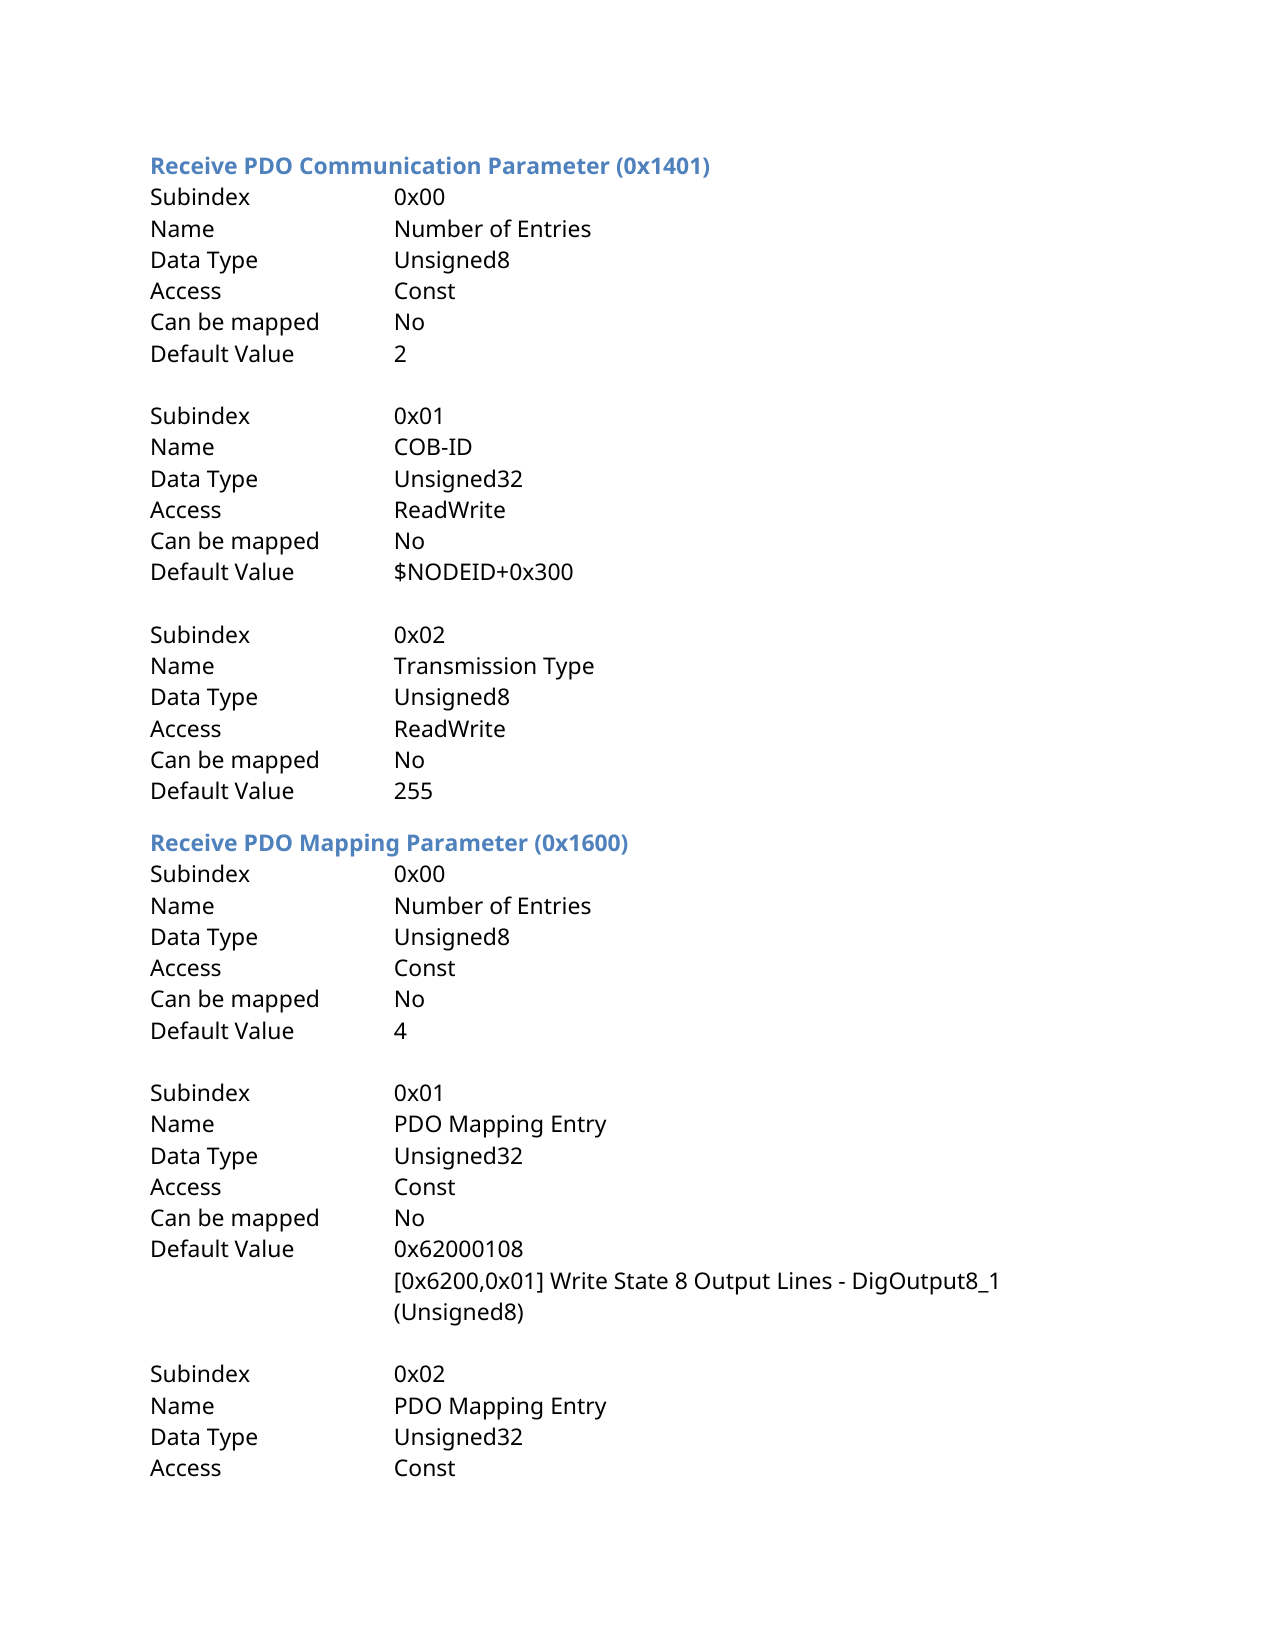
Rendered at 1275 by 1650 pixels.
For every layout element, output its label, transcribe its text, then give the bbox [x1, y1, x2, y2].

table_cell Unsigned32 [383, 463, 1114, 494]
table_cell 2 [383, 338, 1114, 369]
table_cell Transmission Type [383, 650, 1114, 681]
table_cell Const [383, 1171, 1114, 1202]
table_cell Can be mapped [139, 1202, 382, 1233]
table_cell Name [139, 1108, 382, 1139]
table_cell Name [139, 213, 382, 244]
table_cell Unsigned32 [383, 1421, 1114, 1452]
table_cell Can be mapped [139, 525, 382, 556]
table_cell No [383, 1202, 1114, 1233]
table_cell Data Type [139, 1421, 382, 1452]
table_cell Can be mapped [139, 983, 382, 1014]
table_cell Const [383, 1452, 1114, 1483]
table_cell Default Value [139, 338, 382, 369]
table_cell Const [383, 952, 1114, 983]
table_cell PDO Mapping Entry [383, 1390, 1114, 1421]
subtitle Receive PDO Mapping Parameter (0x1600) [150, 827, 1125, 858]
table_cell ReadWrite [383, 494, 1114, 525]
table_cell Unsigned8 [383, 921, 1114, 952]
table_header 0x00 [383, 858, 1114, 889]
table_header Subindex [139, 1077, 382, 1108]
table_cell Number of Entries [383, 890, 1114, 921]
table_header 0x02 [383, 1358, 1114, 1389]
table_cell No [383, 983, 1114, 1014]
table_cell Data Type [139, 463, 382, 494]
table_header 0x02 [383, 619, 1114, 650]
table_cell Name [139, 431, 382, 462]
table_header Subindex [139, 1358, 382, 1389]
table_cell Access [139, 494, 382, 525]
table_cell Data Type [139, 921, 382, 952]
table_cell Data Type [139, 244, 382, 275]
table_cell Access [139, 1452, 382, 1483]
table_cell 0x62000108 [0x6200,0x01] Write State 8 Output Lines - DigOutput8_1 (Unsigned8) [383, 1233, 1114, 1327]
table_cell Access [139, 952, 382, 983]
table_header Subindex [139, 400, 382, 431]
table_header 0x01 [383, 1077, 1114, 1108]
table_cell PDO Mapping Entry [383, 1108, 1114, 1139]
table_cell 4 [383, 1015, 1114, 1046]
table_cell Default Value [139, 556, 382, 587]
table_header 0x01 [383, 400, 1114, 431]
table_cell Number of Entries [383, 213, 1114, 244]
table_cell Access [139, 1171, 382, 1202]
table_cell Name [139, 1390, 382, 1421]
table_cell ReadWrite [383, 713, 1114, 744]
table_cell Default Value [139, 775, 382, 806]
table_header 0x00 [383, 181, 1114, 212]
table_header Subindex [139, 858, 382, 889]
table_cell Unsigned8 [383, 681, 1114, 712]
table_header Subindex [139, 181, 382, 212]
table_header Subindex [139, 619, 382, 650]
table_cell Unsigned32 [383, 1140, 1114, 1171]
table_cell Unsigned8 [383, 244, 1114, 275]
table_cell Access [139, 275, 382, 306]
subtitle Receive PDO Communication Parameter (0x1401) [150, 150, 1125, 181]
table_cell Name [139, 650, 382, 681]
table_cell Can be mapped [139, 744, 382, 775]
table_cell Default Value [139, 1015, 382, 1046]
table_cell Data Type [139, 681, 382, 712]
table_cell No [383, 306, 1114, 337]
table_cell Access [139, 713, 382, 744]
table_cell No [383, 744, 1114, 775]
table_cell Data Type [139, 1140, 382, 1171]
table_cell COB-ID [383, 431, 1114, 462]
table_cell Name [139, 890, 382, 921]
table_cell Const [383, 275, 1114, 306]
table_cell Can be mapped [139, 306, 382, 337]
table_cell $NODEID+0x300 [383, 556, 1114, 587]
table_cell Default Value [139, 1233, 382, 1327]
table_cell No [383, 525, 1114, 556]
table_cell 255 [383, 775, 1114, 806]
